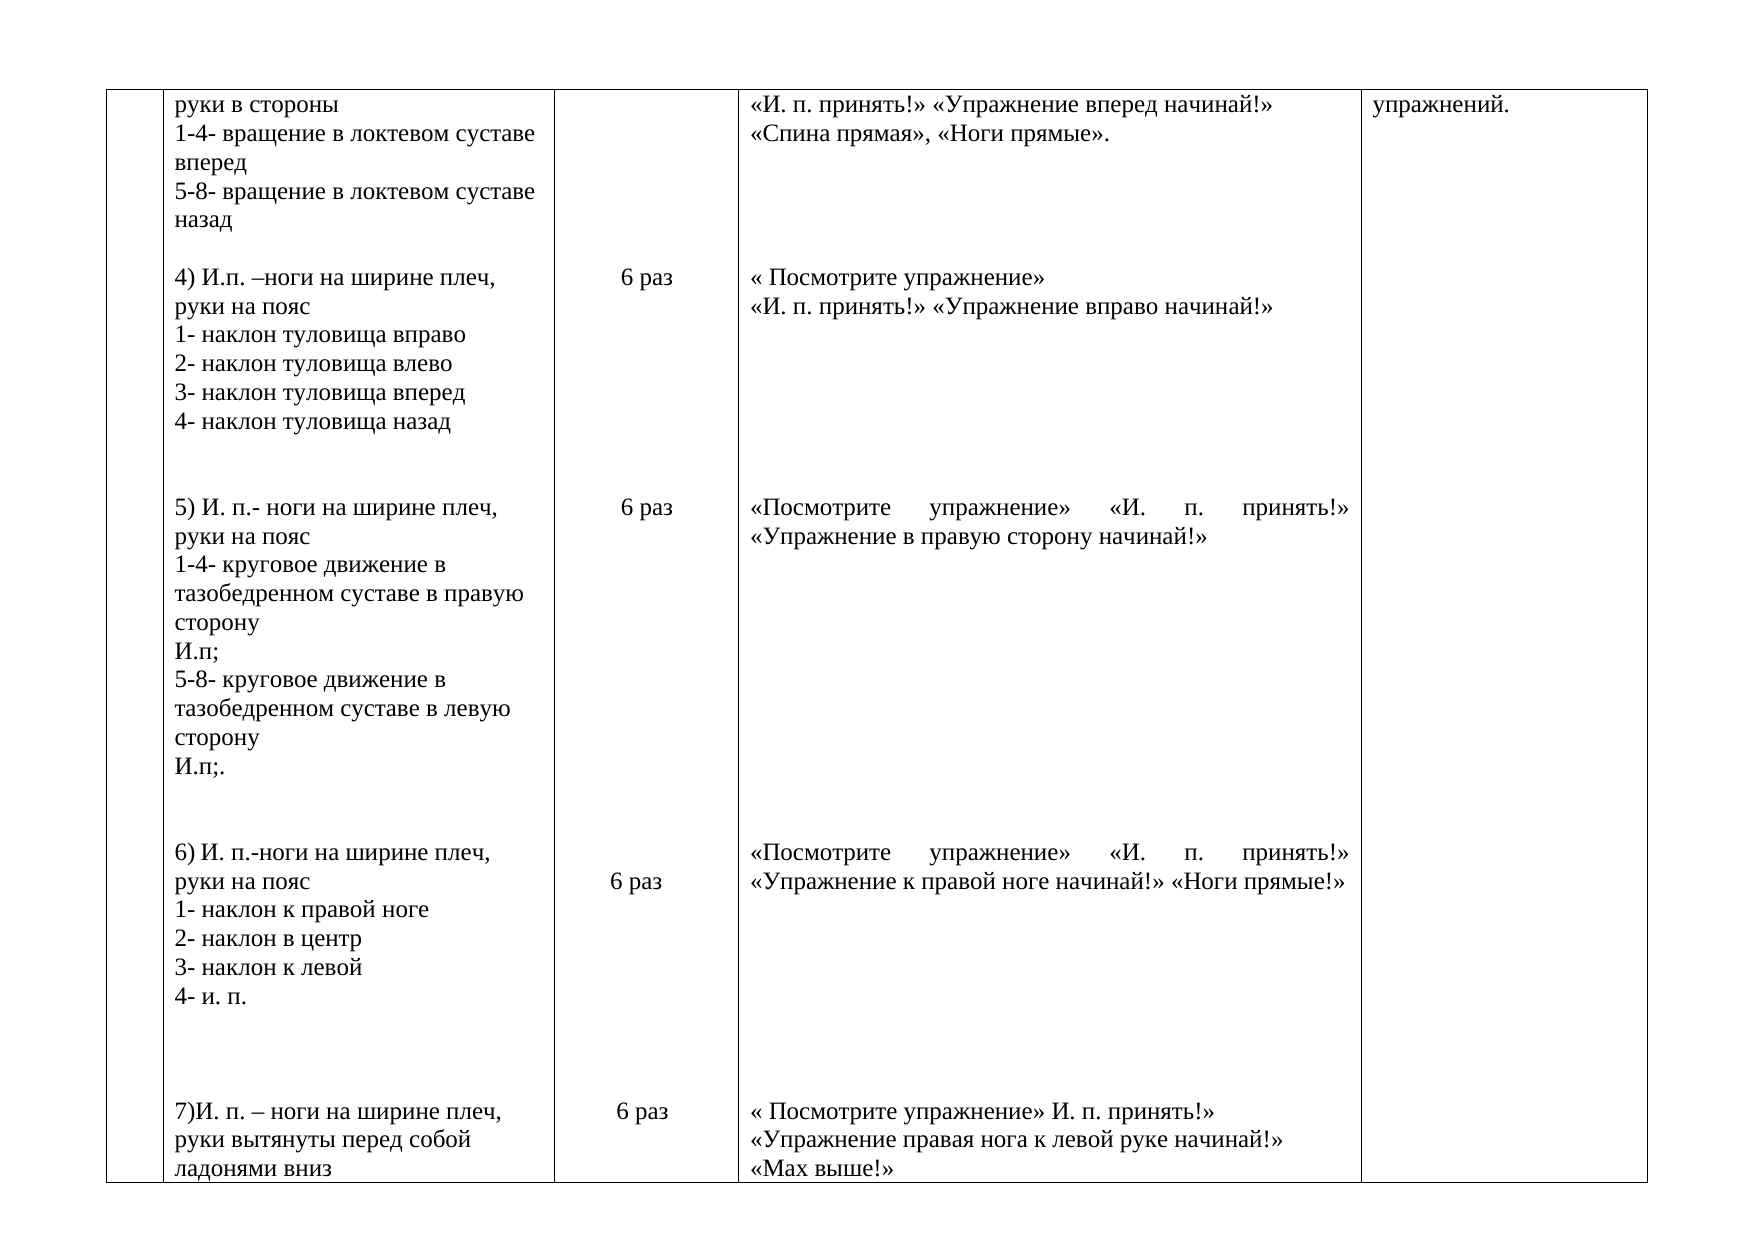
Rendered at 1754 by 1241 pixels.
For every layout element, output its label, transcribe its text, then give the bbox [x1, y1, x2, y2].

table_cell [555, 90, 738, 1182]
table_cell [739, 90, 1361, 1182]
table_cell 5 [107, 90, 163, 1182]
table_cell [164, 90, 554, 1182]
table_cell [1362, 90, 1647, 1182]
